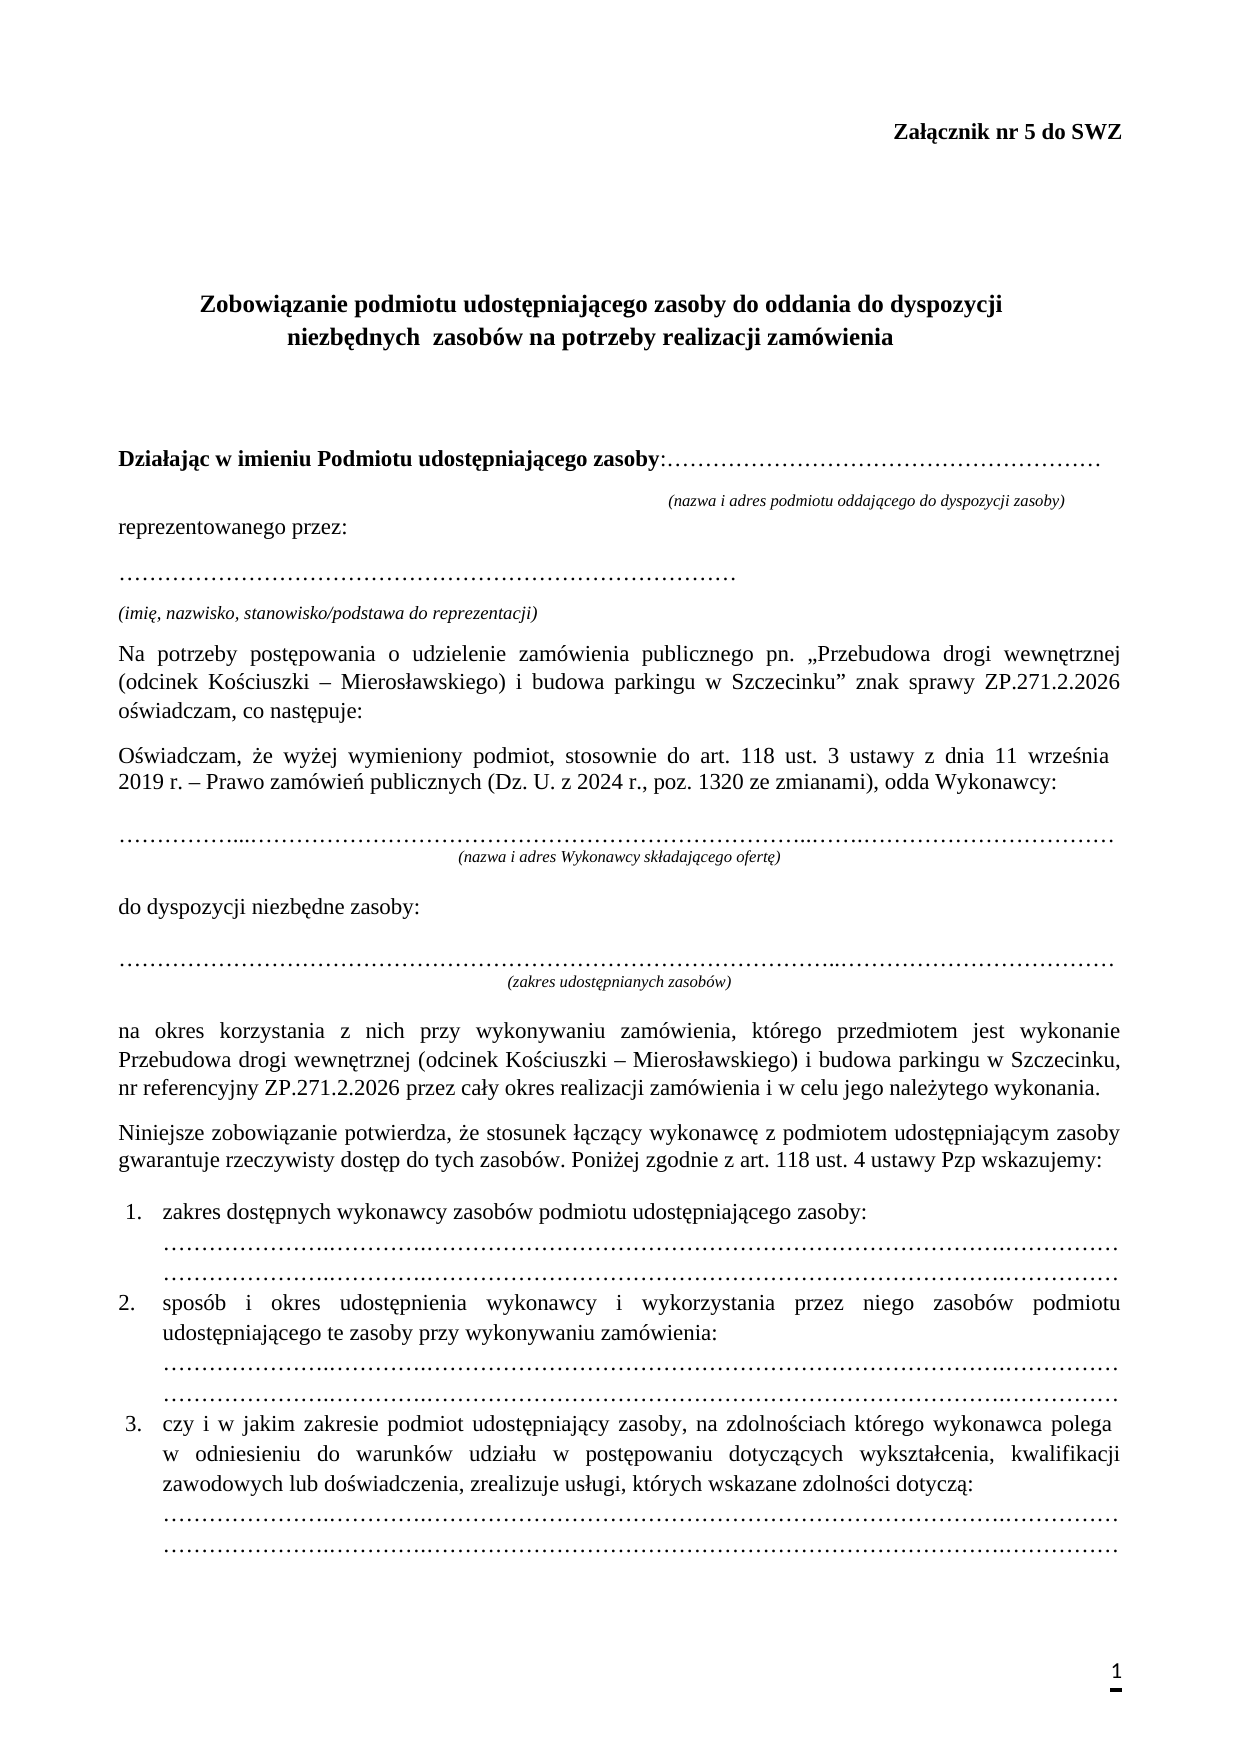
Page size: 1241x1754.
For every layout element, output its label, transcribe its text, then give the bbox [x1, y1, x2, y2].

text ……………………………………………………………………… [118, 558, 1122, 585]
list sposób i okres udostępnienia wykonawcy i wykorzystania przez niego zasobów podmiotu udostępniającego te zasoby przy wykonywaniu zamówienia: [118, 1289, 1122, 1346]
text (zakres udostępnianych zasobów) [118, 972, 1122, 991]
text do dyspozycji niezbędne zasoby: [118, 893, 1122, 919]
list zakres dostępnych wykonawcy zasobów podmiotu udostępniającego zasoby: [125, 1198, 1122, 1225]
text ………………….………….………………………………………………………………….…………… [162, 1379, 1122, 1406]
text ………………….………….………………………………………………………………….…………… [162, 1500, 1122, 1527]
text ………………….………….………………………………………………………………….…………… [162, 1259, 1122, 1285]
text (nazwa i adres Wykonawcy składającego ofertę) [118, 847, 1122, 866]
text ……………...………………………………………………………………..…….…………………………… [118, 821, 1122, 847]
text ………………….………….………………………………………………………………….…………… [162, 1349, 1122, 1376]
text Na potrzeby postępowania o udzielenie zamówienia publicznego pn. „Przebudowa drogi wewnętrznej (odcinek Kościuszki – Mierosławskiego) i budowa parkingu w Szczecinku” znak sprawy ZP.271.2.2026 oświadczam, co następuje: [118, 640, 1122, 723]
list czy i w jakim zakresie podmiot udostępniający zasoby, na zdolnościach którego wykonawca polega w odniesieniu do warunków udziału w postępowaniu dotyczących wykształcenia, kwalifikacji zawodowych lub doświadczenia, zrealizuje usługi, których wskazane zdolności dotyczą: [125, 1410, 1122, 1497]
text …………………………………………………………………………………..……………………………… [118, 945, 1122, 972]
text ………………….………….………………………………………………………………….…………… [162, 1228, 1122, 1255]
text (imię, nazwisko, stanowisko/podstawa do reprezentacji) [118, 602, 1122, 623]
text ………………….………….………………………………………………………………….…………… [162, 1531, 1122, 1557]
text (nazwa i adres podmiotu oddającego do dyspozycji zasoby) [118, 490, 1122, 509]
text Zobowiązanie podmiotu udostępniającego zasoby do oddania do dyspozycji niezbędnych zasobów na potrzeby realizacji zamówienia [118, 289, 1122, 351]
text Działając w imieniu Podmiotu udostępniającego zasoby:………………………………………………… [118, 445, 1122, 472]
text Niniejsze zobowiązanie potwierdza, że stosunek łączący wykonawcę z podmiotem udostępniającym zasoby gwarantuje rzeczywisty dostęp do tych zasobów. Poniżej zgodnie z art. 118 ust. 4 ustawy Pzp wskazujemy: [118, 1119, 1122, 1172]
text Oświadczam, że wyżej wymieniony podmiot, stosownie do art. 118 ust. 3 ustawy z dnia 11 września 2019 r. – Prawo zamówień publicznych (Dz. U. z 2024 r., poz. 1320 ze zmianami), odda Wykonawcy: [118, 742, 1122, 794]
text reprezentowanego przez: [118, 513, 1122, 540]
text Załącznik nr 5 do SWZ [118, 118, 1122, 144]
text na okres korzystania z nich przy wykonywaniu zamówienia, którego przedmiotem jest wykonanie Przebudowa drogi wewnętrznej (odcinek Kościuszki – Mierosławskiego) i budowa parkingu w Szczecinku, nr referencyjny ZP.271.2.2026 przez cały okres realizacji zamówienia i w celu jego należytego wykonania. [118, 1017, 1122, 1101]
